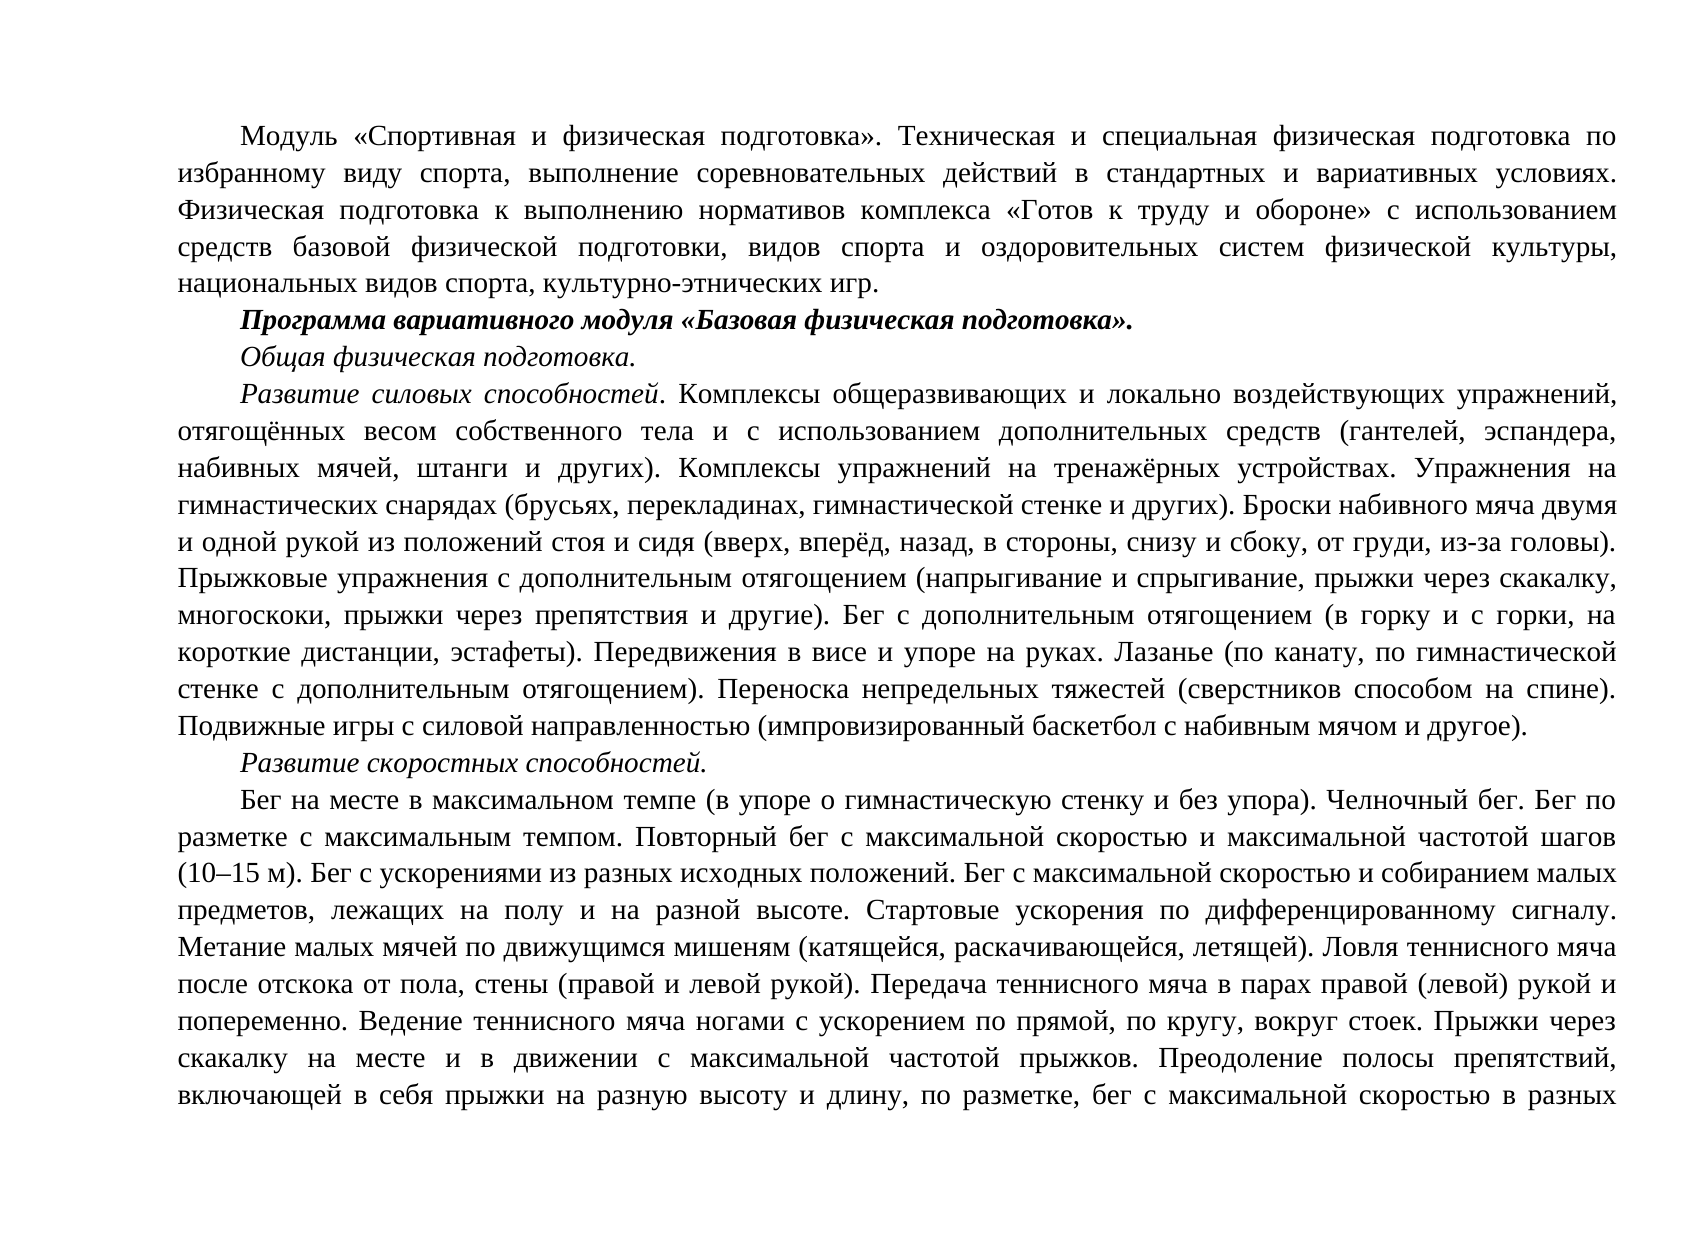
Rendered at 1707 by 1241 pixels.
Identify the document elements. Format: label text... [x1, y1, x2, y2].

text Программа вариативного модуля «Базовая физическая подготовка». [177, 302, 1618, 336]
text Развитие силовых способностей. Комплексы общеразвивающих и локально воздействующих упражнений, отягощённых весом собственного тела и с использованием дополнительных средств (гантелей, эспандера, набивных мячей, штанги и других). Комплексы упражнений на тренажёрных устройствах. Упражнения на гимнастических снарядах (брусьях, перекладинах, гимнастической стенке и других). Броски набивного мяча двумя и одной рукой из положений стоя и сидя (вверх, вперёд, назад, в стороны, снизу и сбоку, от груди, из-за головы). Прыжковые упражнения с дополнительным отягощением (напрыгивание и спрыгивание, прыжки через скакалку, многоскоки, прыжки через препятствия и другие). Бег с дополнительным отягощением (в горку и с горки, на короткие дистанции, эстафеты). Передвижения в висе и упоре на руках. Лазанье (по канату, по гимнастической стенке с дополнительным отягощением). Переноска непредельных тяжестей (сверстников способом на спине). Подвижные игры с силовой направленностью (импровизированный баскетбол с набивным мячом и другое). [177, 376, 1618, 742]
text Общая физическая подготовка. [177, 339, 1618, 373]
text Развитие скоростных способностей. [177, 745, 1618, 778]
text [177, 782, 1618, 1110]
text Модуль «Спортивная и физическая подготовка». Техническая и специальная физическая подготовка по избранному виду спорта, выполнение соревновательных действий в стандартных и вариативных условиях. Физическая подготовка к выполнению нормативов комплекса «Готов к труду и обороне» с использованием средств базовой физической подготовки, видов спорта и оздоровительных систем физической культуры, национальных видов спорта, культурно-этнических игр. [177, 118, 1618, 299]
